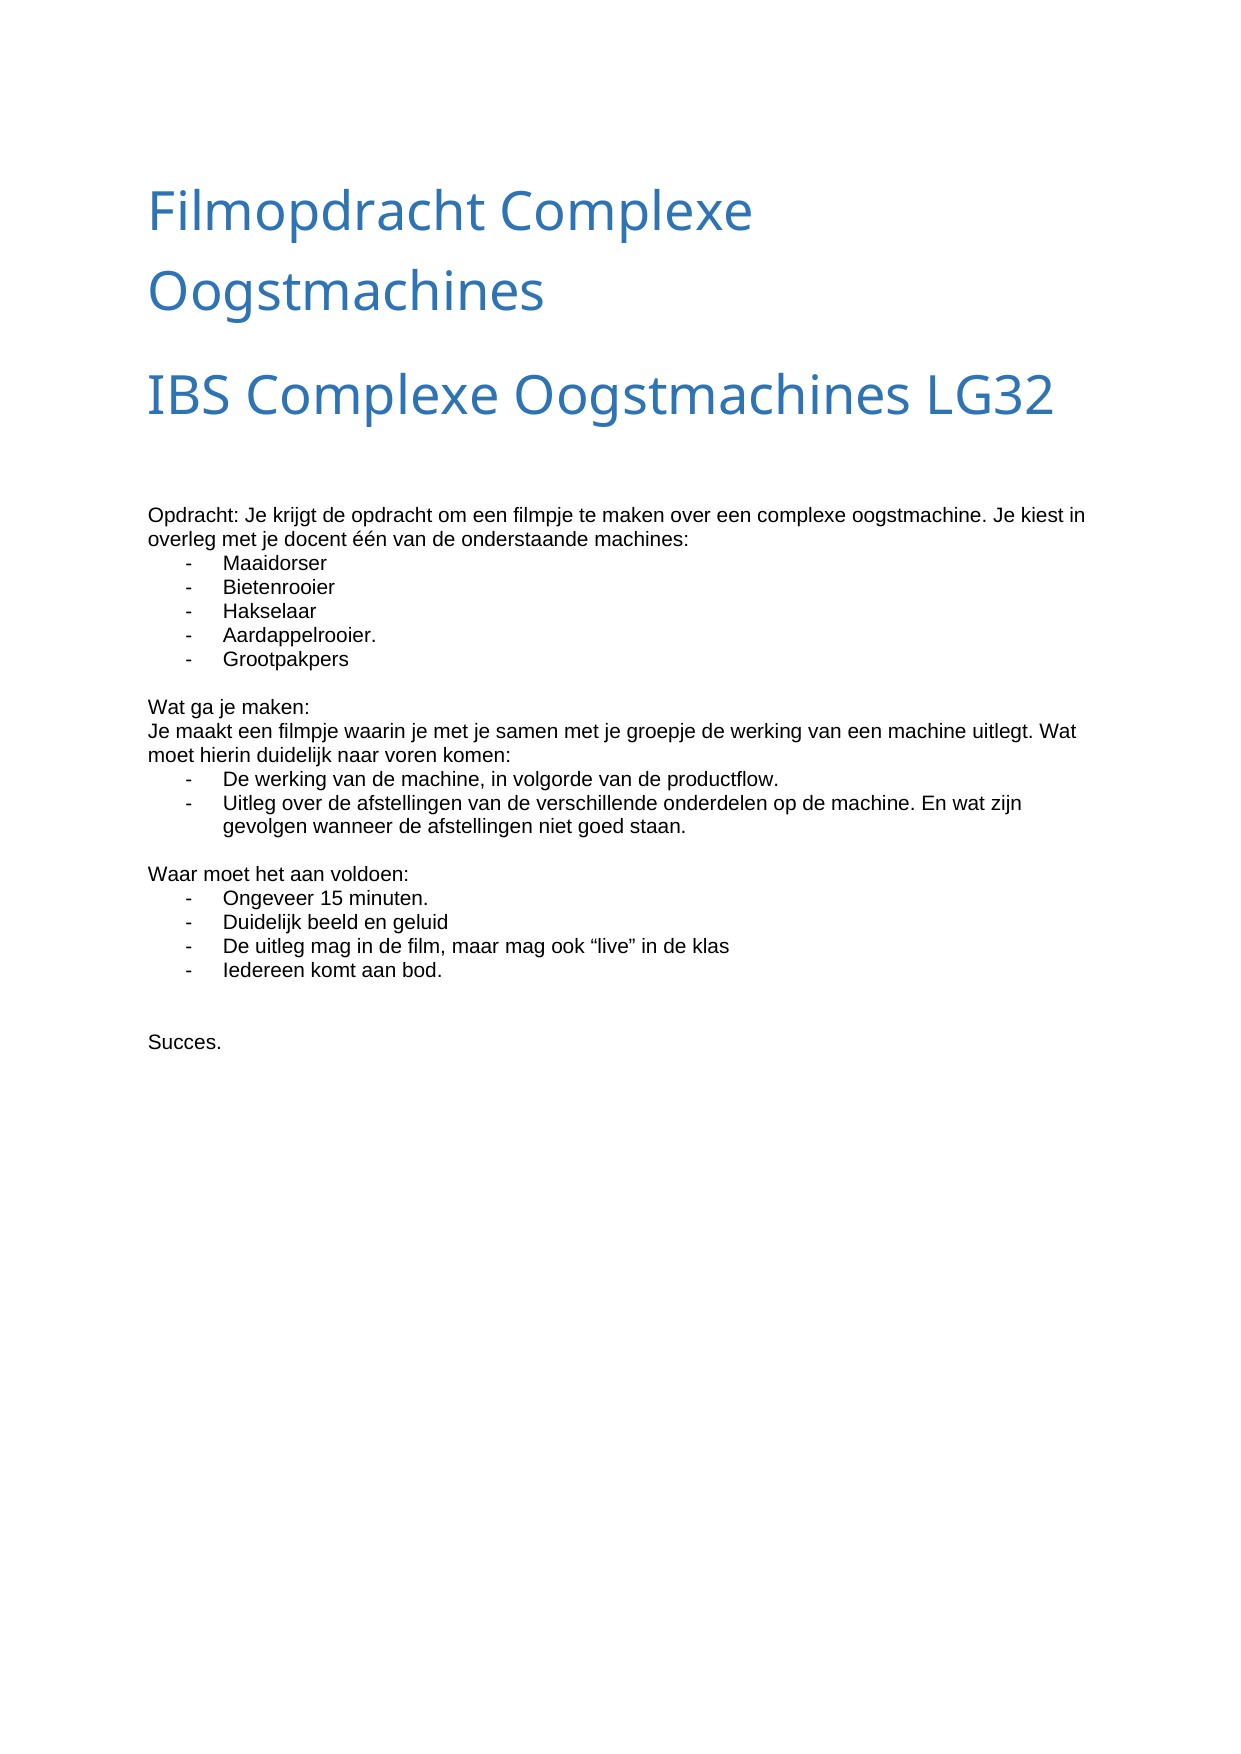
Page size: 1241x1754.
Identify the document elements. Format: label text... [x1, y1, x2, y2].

list Uitleg over de afstellingen van de verschillende onderdelen op de machine. En wat zijn gevolgen wanneer de afstellingen niet goed staan. [185, 790, 1093, 838]
list Aardappelrooier. [185, 623, 1093, 647]
list Duidelijk beeld en geluid [185, 910, 1093, 934]
subtitle Filmopdracht Complexe Oogstmachines [148, 173, 1093, 326]
text Succes. [148, 1030, 1093, 1054]
text Waar moet het aan voldoen: [148, 862, 1093, 886]
list Bietenrooier [185, 575, 1093, 599]
list De uitleg mag in de film, maar mag ook “live” in de klas [185, 934, 1093, 958]
list Ongeveer 15 minuten. [185, 886, 1093, 910]
list Grootpakpers [185, 647, 1093, 671]
list Iedereen komt aan bod. [185, 958, 1093, 982]
list Hakselaar [185, 599, 1093, 623]
list De werking van de machine, in volgorde van de productflow. [185, 766, 1093, 790]
subtitle IBS Complexe Oogstmachines LG32 [148, 357, 1093, 431]
text Opdracht: Je krijgt de opdracht om een filmpje te maken over een complexe oogstmachine. Je kiest in overleg met je docent één van de onderstaande machines: [148, 503, 1093, 551]
text Je maakt een filmpje waarin je met je samen met je groepje de werking van een machine uitlegt. Wat moet hierin duidelijk naar voren komen: [148, 718, 1093, 766]
list Maaidorser [185, 551, 1093, 575]
text Wat ga je maken: [148, 694, 1093, 718]
